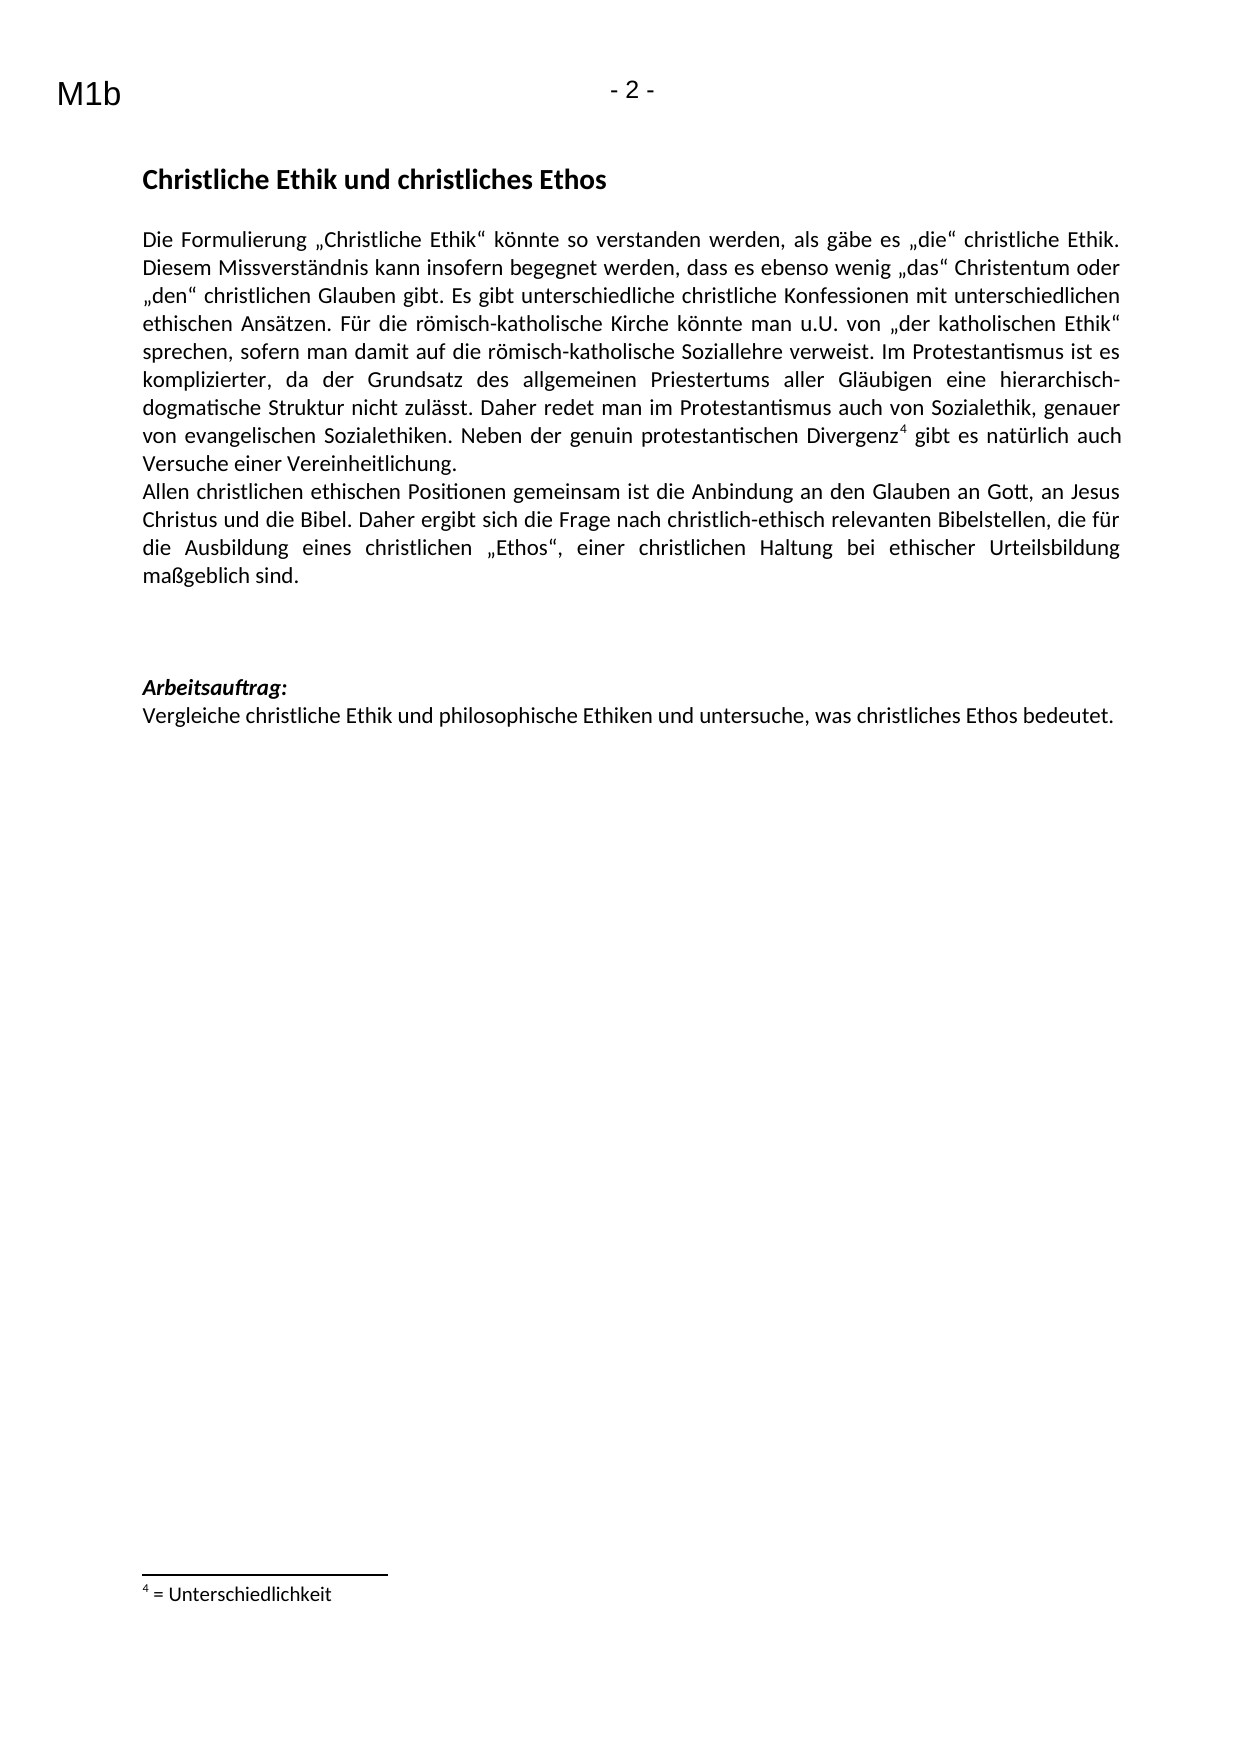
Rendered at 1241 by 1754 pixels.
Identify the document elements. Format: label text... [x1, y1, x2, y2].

text Arbeitsauftrag: Vergleiche christliche Ethik und philosophische Ethiken und untersuche, was christliches Ethos bedeutet. [142, 673, 1122, 729]
text Christliche Ethik und christliches Ethos [142, 161, 1122, 197]
text Allen christlichen ethischen Positionen gemeinsam ist die Anbindung an den Glauben an Gott, an Jesus Christus und die Bibel. Daher ergibt sich die Frage nach christlich-ethisch relevanten Bibelstellen, die für die Ausbildung eines christlichen „Ethos“, einer christlichen Haltung bei ethischer Urteilsbildung maßgeblich sind. [142, 477, 1122, 589]
text Die Formulierung „Christliche Ethik“ könnte so verstanden werden, als gäbe es „die“ christliche Ethik. Diesem Missverständnis kann insofern begegnet werden, dass es ebenso wenig „das“ Christentum oder „den“ christlichen Glauben gibt. Es gibt unterschiedliche christliche Konfessionen mit unterschiedlichen ethischen Ansätzen. Für die römisch-katholische Kirche könnte man u.U. von „der katholischen Ethik“ sprechen, sofern man damit auf die römisch-katholische Soziallehre verweist. Im Protestantismus ist es komplizierter, da der Grundsatz des allgemeinen Priestertums aller Gläubigen eine hierarchisch-dogmatische Struktur nicht zulässt. Daher redet man im Protestantismus auch von Sozialethik, genauer von evangelischen Sozialethiken. Neben der genuin protestantischen Divergenz gibt es natürlich auch Versuche einer Vereinheitlichung. [142, 225, 1122, 477]
